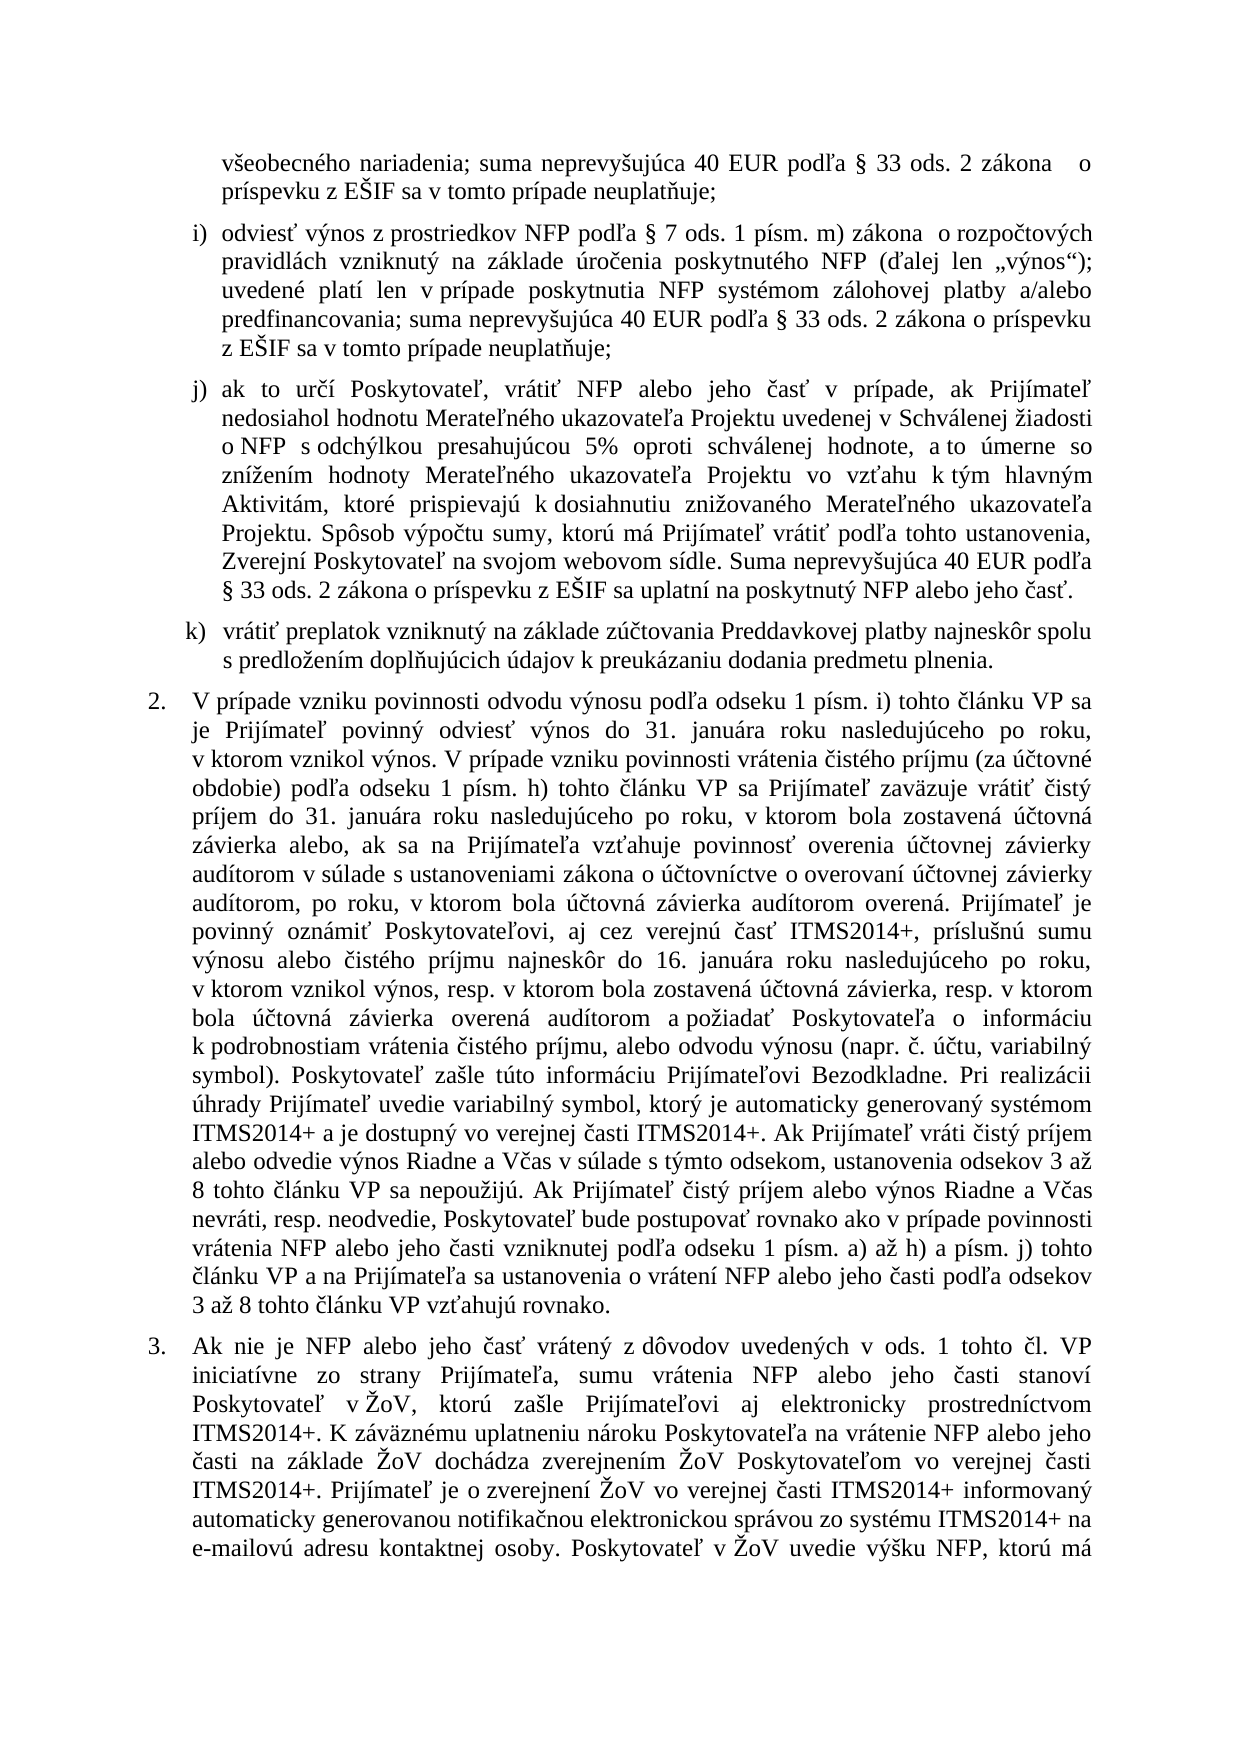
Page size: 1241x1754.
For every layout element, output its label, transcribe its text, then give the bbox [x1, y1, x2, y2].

list vrátiť preplatok vzniknutý na základe zúčtovania Preddavkovej platby najneskôr spolu s predložením doplňujúcich údajov k preukázaniu dodania predmetu plnenia. [185, 616, 1093, 674]
list V prípade vzniku povinnosti odvodu výnosu podľa odseku 1 písm. i) tohto článku VP sa je Prijímateľ povinný odviesť výnos do 31. januára roku nasledujúceho po roku, v ktorom vznikol výnos. V prípade vzniku povinnosti vrátenia čistého príjmu (za účtovné obdobie) podľa odseku 1 písm. h) tohto článku VP sa Prijímateľ zaväzuje vrátiť čistý príjem do 31. januára roku nasledujúceho po roku, v ktorom bola zostavená účtovná závierka alebo, ak sa na Prijímateľa vzťahuje povinnosť overenia účtovnej závierky audítorom v súlade s ustanoveniami zákona o účtovníctve o overovaní účtovnej závierky audítorom, po roku, v ktorom bola účtovná závierka audítorom overená. Prijímateľ je povinný oznámiť Poskytovateľovi, aj cez verejnú časť ITMS2014+, príslušnú sumu výnosu alebo čistého príjmu najneskôr do 16. januára roku nasledujúceho po roku, v ktorom vznikol výnos, resp. v ktorom bola zostavená účtovná závierka, resp. v ktorom bola účtovná závierka overená audítorom a požiadať Poskytovateľa o informáciu k podrobnostiam vrátenia čistého príjmu, alebo odvodu výnosu (napr. č. účtu, variabilný symbol). Poskytovateľ zašle túto informáciu Prijímateľovi Bezodkladne. Pri realizácii úhrady Prijímateľ uvedie variabilný symbol, ktorý je automaticky generovaný systémom ITMS2014+ a je dostupný vo verejnej časti ITMS2014+. Ak Prijímateľ vráti čistý príjem alebo odvedie výnos Riadne a Včas v súlade s týmto odsekom, ustanovenia odsekov 3 až 8 tohto článku VP sa nepoužijú. Ak Prijímateľ čistý príjem alebo výnos Riadne a Včas nevráti, resp. neodvedie, Poskytovateľ bude postupovať rovnako ako v prípade povinnosti vrátenia NFP alebo jeho časti vzniknutej podľa odseku 1 písm. a) až h) a písm. j) tohto článku VP a na Prijímateľa sa ustanovenia o vrátení NFP alebo jeho časti podľa odsekov 3 až 8 tohto článku VP vzťahujú rovnako. [148, 686, 1093, 1319]
list ak to určí Poskytovateľ, vrátiť NFP alebo jeho časť v prípade, ak Prijímateľ nedosiahol hodnotu Merateľného ukazovateľa Projektu uvedenej v Schválenej žiadosti o NFP s odchýlkou presahujúcou 5% oproti schválenej hodnote, a to úmerne so znížením hodnoty Merateľného ukazovateľa Projektu vo vzťahu k tým hlavným Aktivitám, ktoré prispievajú k dosiahnutiu znižovaného Merateľného ukazovateľa Projektu. Spôsob výpočtu sumy, ktorú má Prijímateľ vrátiť podľa tohto ustanovenia, Zverejní Poskytovateľ na svojom webovom sídle. Suma neprevyšujúca 40 EUR podľa § 33 ods. 2 zákona o príspevku z EŠIF sa uplatní na poskytnutý NFP alebo jeho časť. [192, 374, 1093, 604]
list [148, 1331, 1093, 1561]
list odviesť výnos z prostriedkov NFP podľa § 7 ods. 1 písm. m) zákona o rozpočtových pravidlách vzniknutý na základe úročenia poskytnutého NFP (ďalej len „výnos“); uvedené platí len v prípade poskytnutia NFP systémom zálohovej platby a/alebo predfinancovania; suma neprevyšujúca 40 EUR podľa § 33 ods. 2 zákona o príspevku z EŠIF sa v tomto prípade neuplatňuje; [192, 218, 1093, 361]
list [192, 148, 1093, 205]
